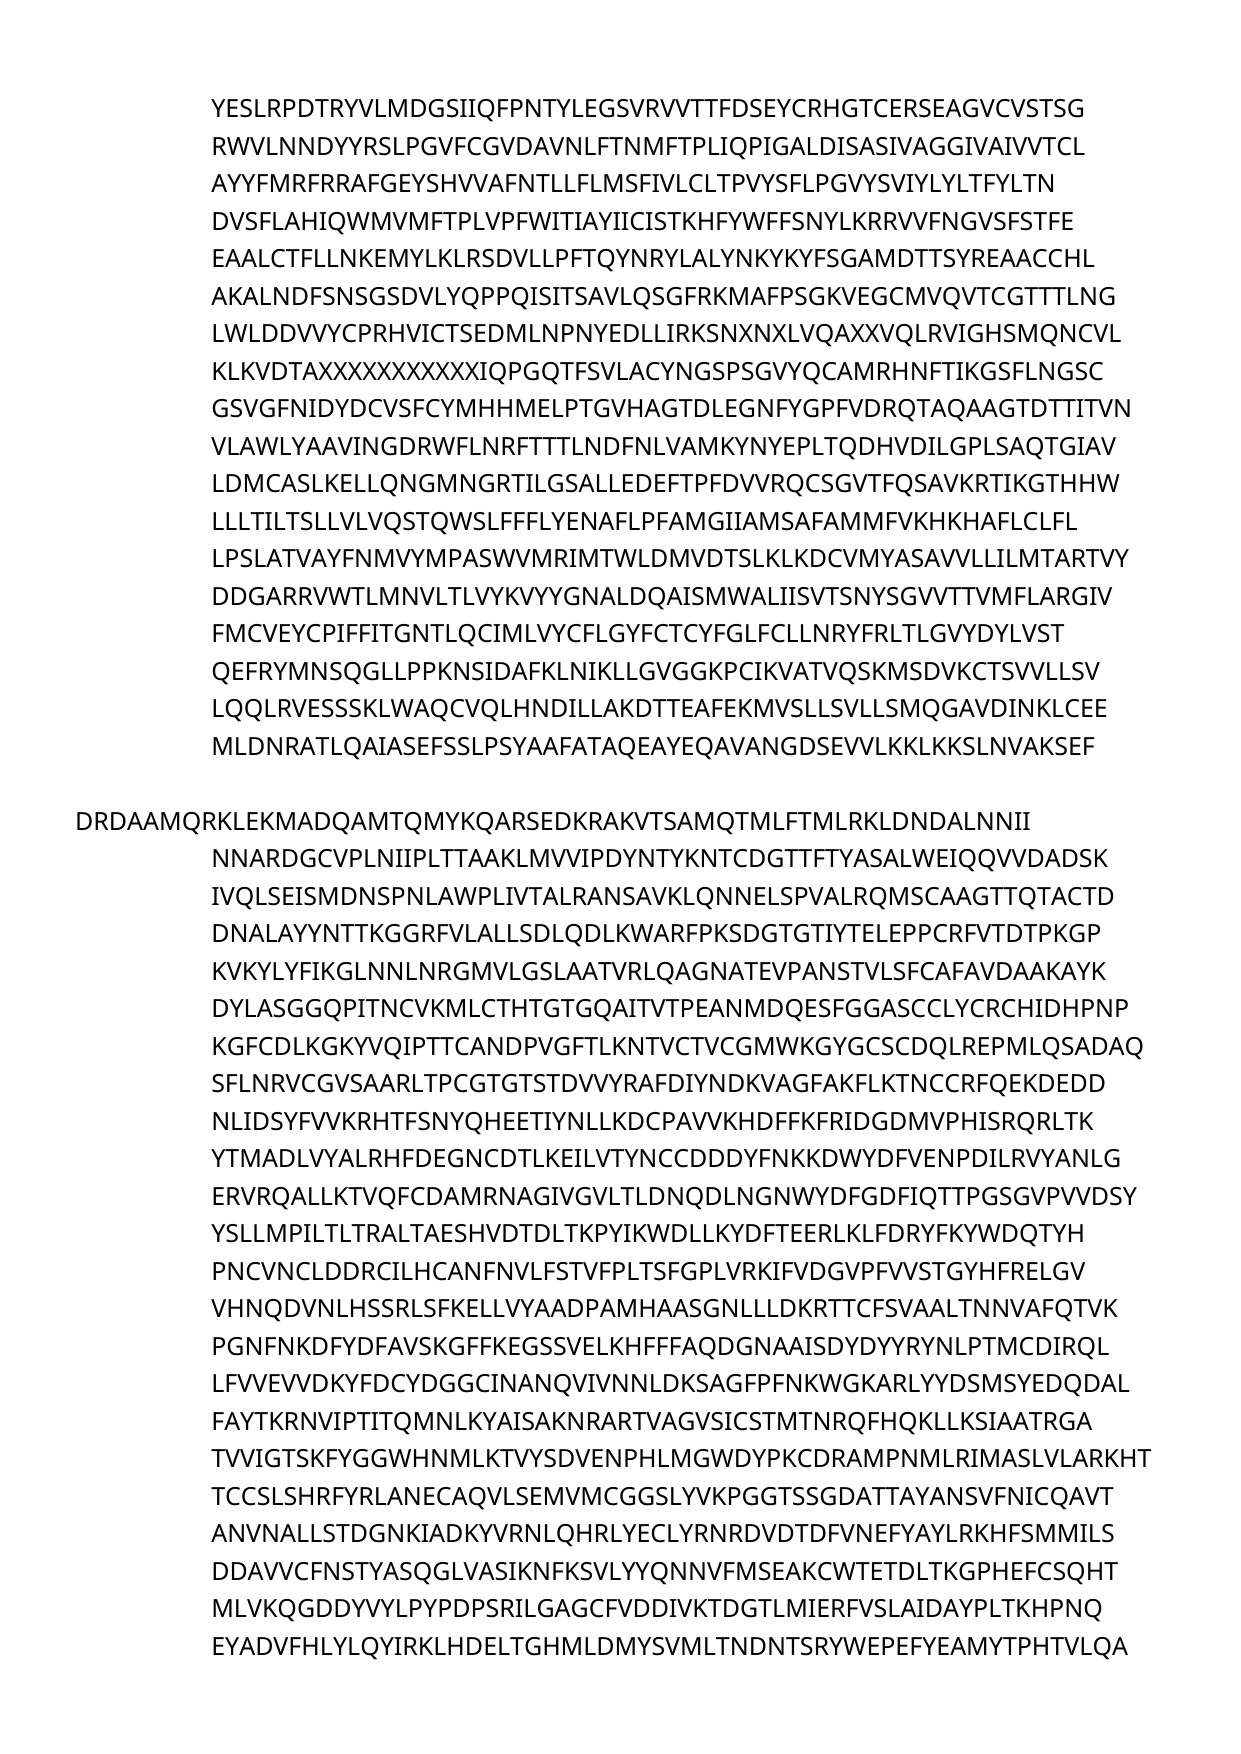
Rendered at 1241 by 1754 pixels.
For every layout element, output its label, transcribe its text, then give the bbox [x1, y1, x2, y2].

text DDGARRVWTLMNVLTLVYKVYYGNALDQAISMWALIISVTSNYSGVVTTVMFLARGIV [75, 577, 1165, 614]
text VHNQDVNLHSSRLSFKELLVYAADPAMHAASGNLLLDKRTTCFSVAALTNNVAFQTVK [75, 1289, 1165, 1327]
text PNCVNCLDDRCILHCANFNVLFSTVFPLTSFGPLVRKIFVDGVPFVVSTGYHFRELGV [75, 1252, 1165, 1289]
text FAYTKRNVIPTITQMNLKYAISAKNRARTVAGVSICSTMTNRQFHQKLLKSIAATRGA [75, 1402, 1165, 1439]
text ANVNALLSTDGNKIADKYVRNLQHRLYECLYRNRDVDTDFVNEFYAYLRKHFSMMILS [75, 1514, 1165, 1552]
text NLIDSYFVVKRHTFSNYQHEETIYNLLKDCPAVVKHDFFKFRIDGDMVPHISRQRLTK [75, 1102, 1165, 1139]
text LQQLRVESSSKLWAQCVQLHNDILLAKDTTEAFEKMVSLLSVLLSMQGAVDINKLCEE [75, 689, 1165, 727]
text YSLLMPILTLTRALTAESHVDTDLTKPYIKWDLLKYDFTEERLKLFDRYFKYWDQTYH [75, 1214, 1165, 1252]
text EAALCTFLLNKEMYLKLRSDVLLPFTQYNRYLALYNKYKYFSGAMDTTSYREAACCHL [75, 239, 1165, 277]
text ERVRQALLKTVQFCDAMRNAGIVGVLTLDNQDLNGNWYDFGDFIQTTPGSGVPVVDSY [75, 1177, 1165, 1214]
text LLLTILTSLLVLVQSTQWSLFFFLYENAFLPFAMGIIAMSAFAMMFVKHKHAFLCLFL [75, 502, 1165, 539]
text LPSLATVAYFNMVYMPASWVMRIMTWLDMVDTSLKLKDCVMYASAVVLLILMTARTVY [75, 539, 1165, 577]
text VLAWLYAAVINGDRWFLNRFTTTLNDFNLVAMKYNYEPLTQDHVDILGPLSAQTGIAV [75, 427, 1165, 464]
text MLDNRATLQAIASEFSSLPSYAAFATAQEAYEQAVANGDSEVVLKKLKKSLNVAKSEF [75, 727, 1165, 764]
text DDAVVCFNSTYASQGLVASIKNFKSVLYYQNNVFMSEAKCWTETDLTKGPHEFCSQHT [75, 1552, 1165, 1589]
text MLVKQGDDYVYLPYPDPSRILGAGCFVDDIVKTDGTLMIERFVSLAIDAYPLTKHPNQ [75, 1589, 1165, 1627]
text LFVVEVVDKYFDCYDGGCINANQVIVNNLDKSAGFPFNKWGKARLYYDSMSYEDQDAL [75, 1364, 1165, 1402]
text FMCVEYCPIFFITGNTLQCIMLVYCFLGYFCTCYFGLFCLLNRYFRLTLGVYDYLVST [75, 614, 1165, 652]
text DVSFLAHIQWMVMFTPLVPFWITIAYIICISTKHFYWFFSNYLKRRVVFNGVSFSTFE [75, 202, 1165, 239]
text KLKVDTAXXXXXXXXXXXIQPGQTFSVLACYNGSPSGVYQCAMRHNFTIKGSFLNGSC [75, 352, 1165, 389]
text KGFCDLKGKYVQIPTTCANDPVGFTLKNTVCTVCGMWKGYGCSCDQLREPMLQSADAQ [75, 1027, 1165, 1064]
text NNARDGCVPLNIIPLTTAAKLMVVIPDYNTYKNTCDGTTFTYASALWEIQQVVDADSK [75, 839, 1165, 877]
text LWLDDVVYCPRHVICTSEDMLNPNYEDLLIRKSNXNXLVQAXXVQLRVIGHSMQNCVL [75, 314, 1165, 352]
text TCCSLSHRFYRLANECAQVLSEMVMCGGSLYVKPGGTSSGDATTAYANSVFNICQAVT [75, 1477, 1165, 1514]
text IVQLSEISMDNSPNLAWPLIVTALRANSAVKLQNNELSPVALRQMSCAAGTTQTACTD [75, 877, 1165, 914]
text YTMADLVYALRHFDEGNCDTLKEILVTYNCCDDDYFNKKDWYDFVENPDILRVYANLG [75, 1139, 1165, 1177]
text DNALAYYNTTKGGRFVLALLSDLQDLKWARFPKSDGTGTIYTELEPPCRFVTDTPKGP [75, 914, 1165, 952]
text YESLRPDTRYVLMDGSIIQFPNTYLEGSVRVVTTFDSEYCRHGTCERSEAGVCVSTSG [75, 89, 1165, 127]
text LDMCASLKELLQNGMNGRTILGSALLEDEFTPFDVVRQCSGVTFQSAVKRTIKGTHHW [75, 464, 1165, 502]
text PGNFNKDFYDFAVSKGFFKEGSSVELKHFFFAQDGNAAISDYDYYRYNLPTMCDIRQL [75, 1327, 1165, 1364]
text QEFRYMNSQGLLPPKNSIDAFKLNIKLLGVGGKPCIKVATVQSKMSDVKCTSVVLLSV [75, 652, 1165, 689]
text AKALNDFSNSGSDVLYQPPQISITSAVLQSGFRKMAFPSGKVEGCMVQVTCGTTTLNG [75, 277, 1165, 314]
text DRDAAMQRKLEKMADQAMTQMYKQARSEDKRAKVTSAMQTMLFTMLRKLDNDALNNII [75, 764, 1165, 839]
text DYLASGGQPITNCVKMLCTHTGTGQAITVTPEANMDQESFGGASCCLYCRCHIDHPNP [75, 989, 1165, 1027]
text KVKYLYFIKGLNNLNRGMVLGSLAATVRLQAGNATEVPANSTVLSFCAFAVDAAKAYK [75, 952, 1165, 989]
text AYYFMRFRRAFGEYSHVVAFNTLLFLMSFIVLCLTPVYSFLPGVYSVIYLYLTFYLTN [75, 164, 1165, 202]
text RWVLNNDYYRSLPGVFCGVDAVNLFTNMFTPLIQPIGALDISASIVAGGIVAIVVTCL [75, 127, 1165, 164]
text GSVGFNIDYDCVSFCYMHHMELPTGVHAGTDLEGNFYGPFVDRQTAQAAGTDTTITVN [75, 389, 1165, 427]
text SFLNRVCGVSAARLTPCGTGTSTDVVYRAFDIYNDKVAGFAKFLKTNCCRFQEKDEDD [75, 1064, 1165, 1102]
text EYADVFHLYLQYIRKLHDELTGHMLDMYSVMLTNDNTSRYWEPEFYEAMYTPHTVLQA [75, 1627, 1165, 1664]
text TVVIGTSKFYGGWHNMLKTVYSDVENPHLMGWDYPKCDRAMPNMLRIMASLVLARKHT [75, 1439, 1165, 1477]
